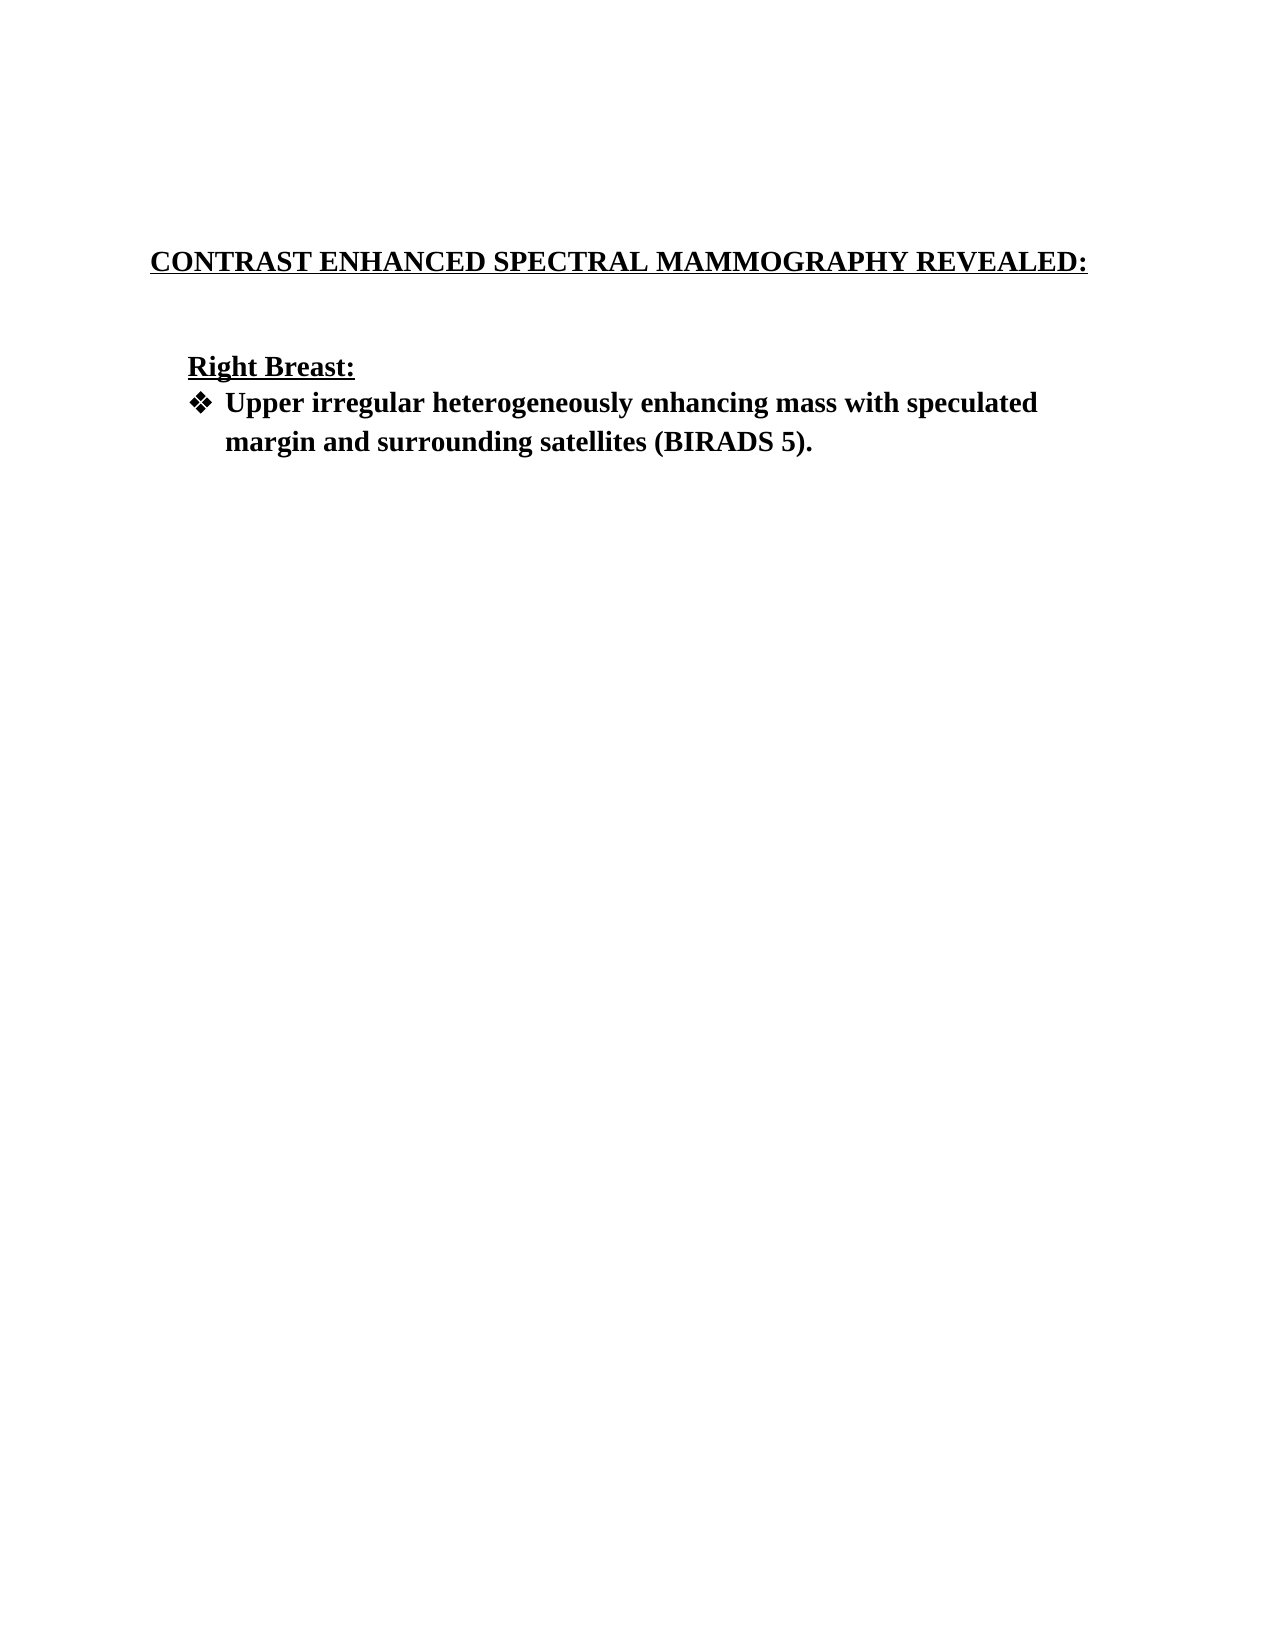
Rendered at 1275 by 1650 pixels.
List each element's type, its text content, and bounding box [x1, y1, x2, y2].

list Upper irregular heterogeneously enhancing mass with speculated margin and surrounding satellites (BIRADS 5). [187, 386, 1125, 458]
text Right Breast: [150, 349, 1122, 383]
text CONTRAST ENHANCED SPECTRAL MAMMOGRAPHY REVEALED: [150, 244, 1125, 277]
